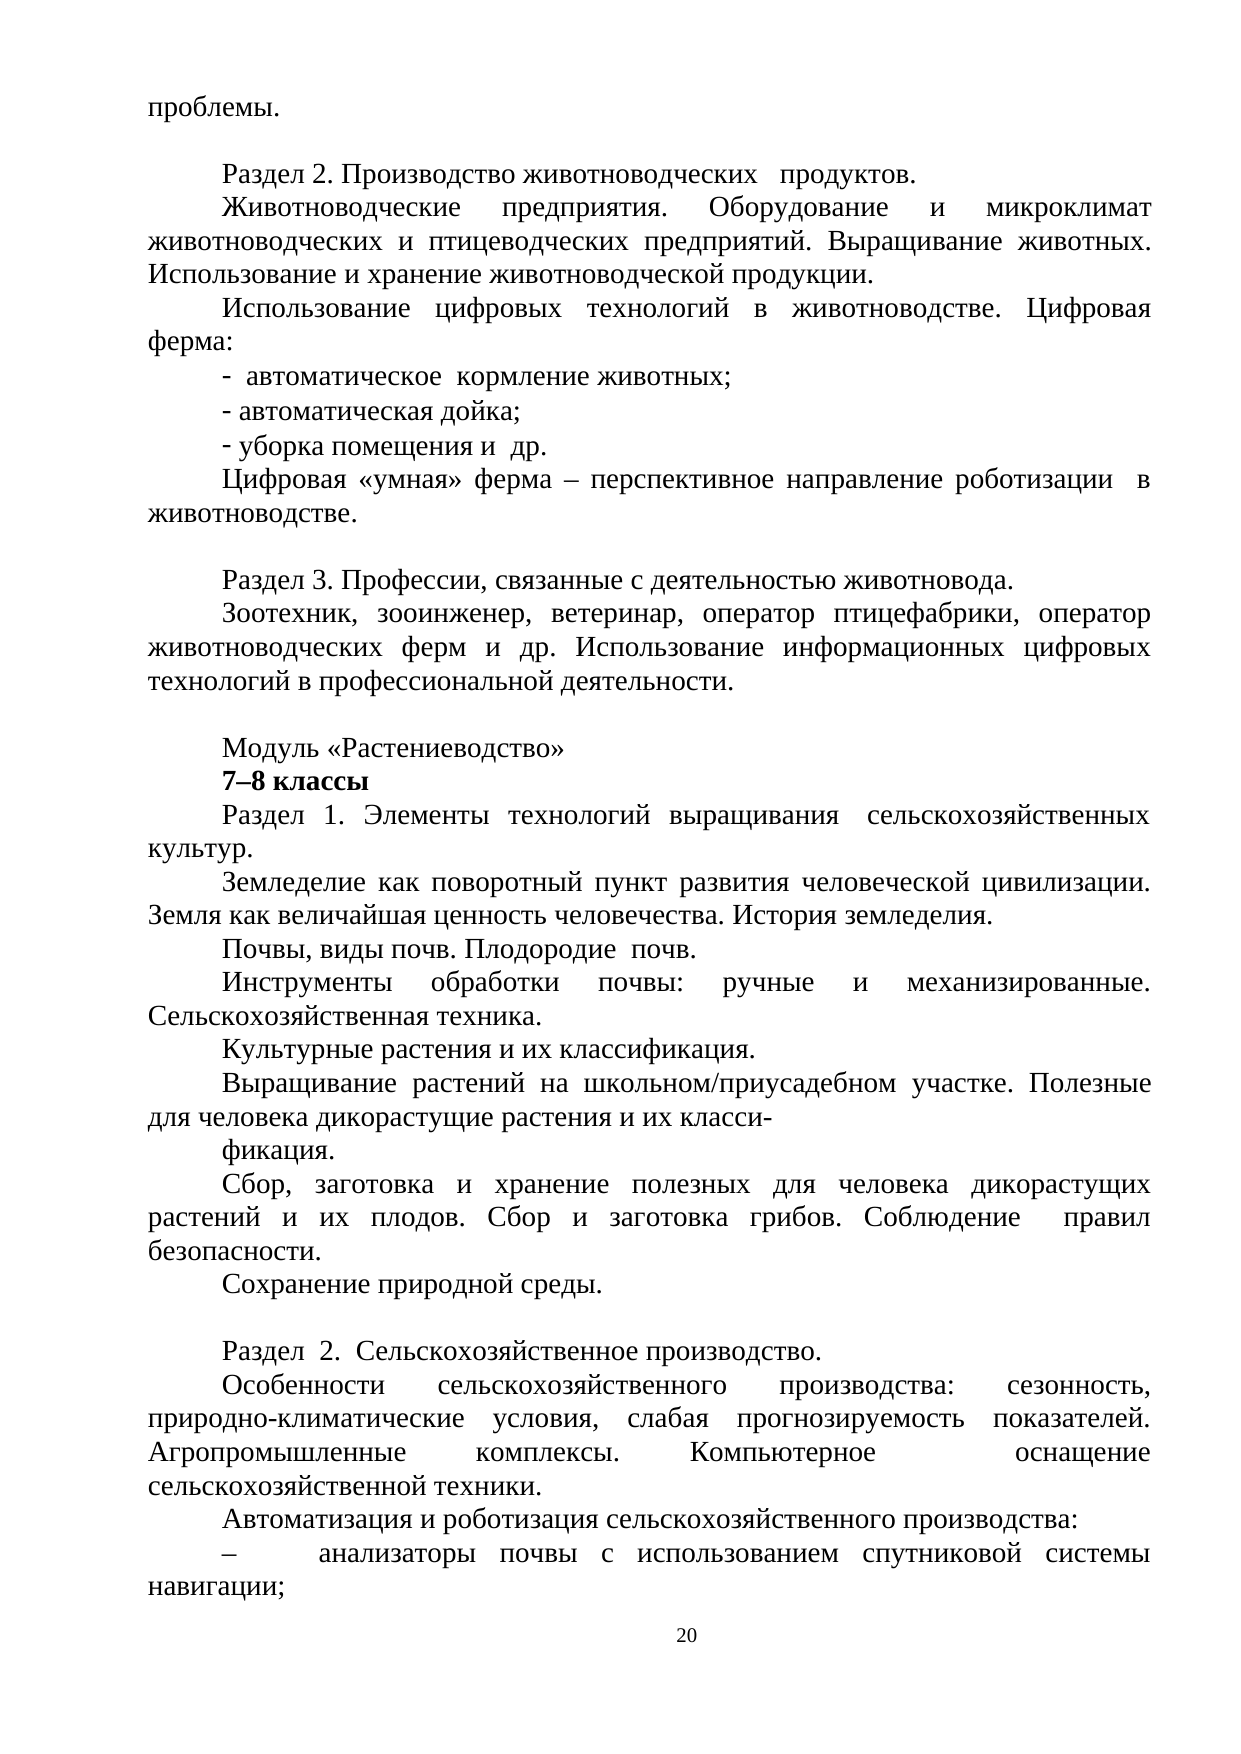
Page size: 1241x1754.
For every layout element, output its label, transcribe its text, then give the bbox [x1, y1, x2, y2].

text фикация. [148, 1132, 1152, 1166]
text Раздел 2. Сельскохозяйственное производство. [148, 1333, 1152, 1367]
text Особенности сельскохозяйственного производства: сезонность, природно-климатические условия, слабая прогнозируемость показателей. Агропромышленные комплексы. Компьютерное оснащение сельскохозяйственной техники. [148, 1367, 1152, 1501]
text - автоматическая дойка; [148, 392, 1152, 427]
text Автоматизация и роботизация сельскохозяйственного производства: [148, 1501, 1152, 1535]
text Зоотехник, зооинженер, ветеринар, оператор птицефабрики, оператор животноводческих ферм и др. Использование информационных цифровых технологий в профессиональной деятельности. [148, 596, 1152, 696]
text Модуль «Растениеводство» [148, 730, 1152, 763]
list анализаторы почвы c использованием спутниковой системы навигации; [148, 1535, 1152, 1602]
text 7–8 классы [148, 763, 1152, 797]
text Цифровая «умная» ферма – перспективное направление роботизации в животноводстве. [148, 461, 1152, 528]
text Животноводческие предприятия. Оборудование и микроклимат животноводческих и птицеводческих предприятий. Выращивание животных. Использование и хранение животноводческой продукции. [148, 189, 1152, 290]
text - уборка помещения и др. [148, 427, 1152, 461]
text - автоматическое кормление животных; [148, 357, 1152, 392]
text Почвы, виды почв. Плодородие почв. [148, 931, 1152, 964]
text Земледелие как поворотный пункт развития человеческой цивилизации. Земля как величайшая ценность человечества. История земледелия. [148, 864, 1152, 931]
text Раздел 3. Профессии, связанные с деятельностью животновода. [148, 562, 1152, 596]
text Раздел 1. Элементы технологий выращивания сельскохозяйственных культур. [148, 797, 1152, 864]
text Культурные растения и их классификация. [148, 1032, 1152, 1065]
text Выращивание растений на школьном/приусадебном участке. Полезные для человека дикорастущие растения и их класси- [148, 1065, 1152, 1132]
text Инструменты обработки почвы: ручные и механизированные. Сельскохозяйственная техника. [148, 964, 1152, 1032]
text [148, 89, 1152, 122]
text Сбор, заготовка и хранение полезных для человека дикорастущих растений и их плодов. Сбор и заготовка грибов. Соблюдение правил безопасности. [148, 1166, 1152, 1266]
text Раздел 2. Производство животноводческих продуктов. [148, 156, 1152, 189]
text Использование цифровых технологий в животноводстве. Цифровая ферма: [148, 290, 1152, 357]
text Сохранение природной среды. [148, 1266, 1152, 1300]
